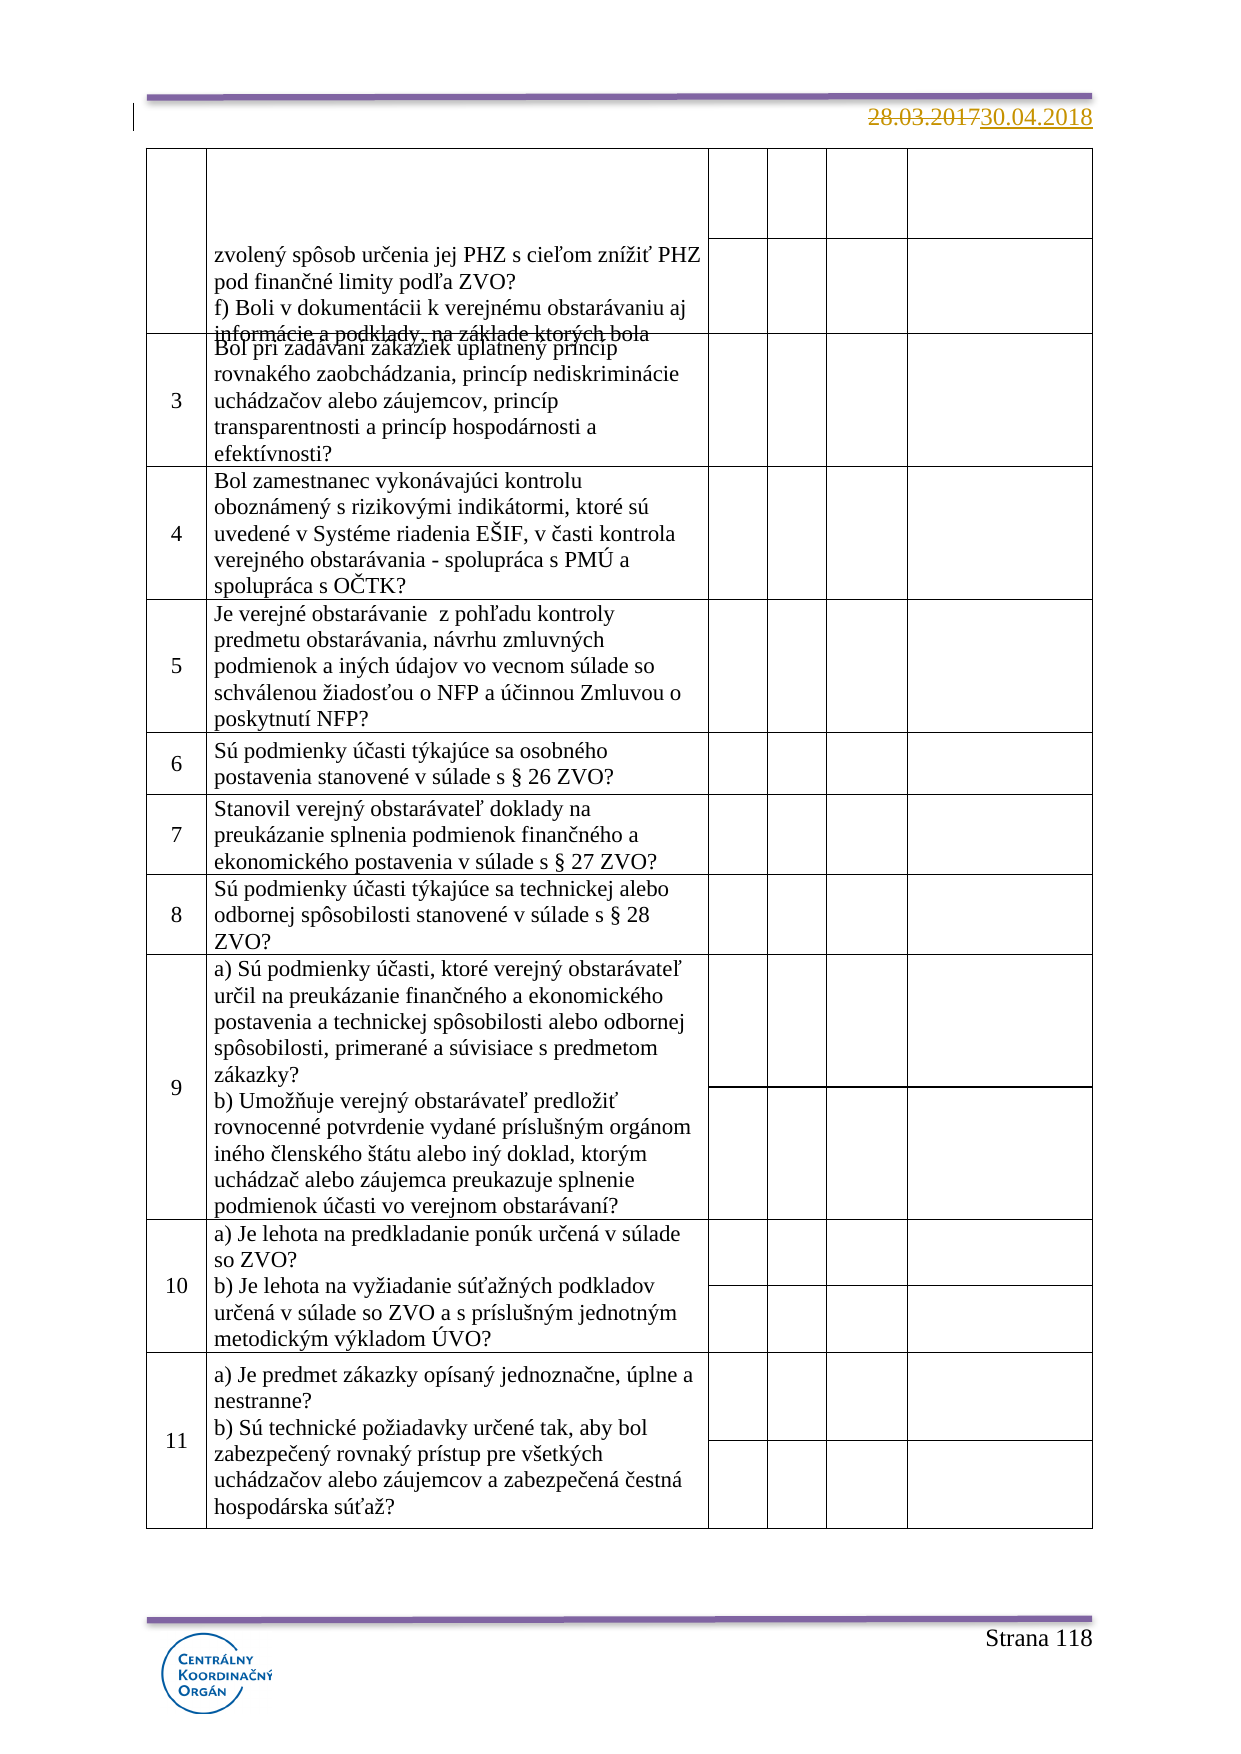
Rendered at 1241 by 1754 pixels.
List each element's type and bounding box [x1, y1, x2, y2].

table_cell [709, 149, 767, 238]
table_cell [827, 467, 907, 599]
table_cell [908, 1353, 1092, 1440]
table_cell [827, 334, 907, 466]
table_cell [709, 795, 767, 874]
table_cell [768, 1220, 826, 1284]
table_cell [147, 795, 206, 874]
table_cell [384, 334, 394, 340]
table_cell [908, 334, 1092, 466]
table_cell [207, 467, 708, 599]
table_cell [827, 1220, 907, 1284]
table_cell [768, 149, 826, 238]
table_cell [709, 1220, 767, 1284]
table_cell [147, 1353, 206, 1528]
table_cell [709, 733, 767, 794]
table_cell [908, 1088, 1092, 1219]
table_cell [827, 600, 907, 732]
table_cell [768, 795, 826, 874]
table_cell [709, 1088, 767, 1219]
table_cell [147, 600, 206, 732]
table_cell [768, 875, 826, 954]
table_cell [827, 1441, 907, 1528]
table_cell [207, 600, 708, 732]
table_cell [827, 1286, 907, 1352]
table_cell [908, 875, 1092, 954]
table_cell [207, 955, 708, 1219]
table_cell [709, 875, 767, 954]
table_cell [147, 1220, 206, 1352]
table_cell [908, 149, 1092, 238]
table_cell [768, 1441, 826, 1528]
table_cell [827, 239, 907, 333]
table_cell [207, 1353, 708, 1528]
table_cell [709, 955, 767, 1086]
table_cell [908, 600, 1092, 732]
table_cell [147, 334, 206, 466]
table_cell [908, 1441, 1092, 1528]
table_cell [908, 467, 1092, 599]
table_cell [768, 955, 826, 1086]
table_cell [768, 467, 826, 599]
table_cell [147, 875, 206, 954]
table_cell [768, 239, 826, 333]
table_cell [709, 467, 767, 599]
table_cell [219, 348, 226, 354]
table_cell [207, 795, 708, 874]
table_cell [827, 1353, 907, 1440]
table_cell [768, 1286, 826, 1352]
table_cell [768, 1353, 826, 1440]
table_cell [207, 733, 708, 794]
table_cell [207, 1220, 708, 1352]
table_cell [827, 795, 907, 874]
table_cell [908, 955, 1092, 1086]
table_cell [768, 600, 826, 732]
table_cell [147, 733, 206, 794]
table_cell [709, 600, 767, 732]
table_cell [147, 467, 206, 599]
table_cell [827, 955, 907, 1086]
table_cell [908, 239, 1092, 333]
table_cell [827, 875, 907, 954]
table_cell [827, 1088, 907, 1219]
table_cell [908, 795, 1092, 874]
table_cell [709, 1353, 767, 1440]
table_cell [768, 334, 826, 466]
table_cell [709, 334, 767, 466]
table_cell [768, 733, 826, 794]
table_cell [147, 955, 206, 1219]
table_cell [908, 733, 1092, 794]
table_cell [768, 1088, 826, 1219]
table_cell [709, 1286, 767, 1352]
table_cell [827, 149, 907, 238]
picture [159, 1631, 272, 1713]
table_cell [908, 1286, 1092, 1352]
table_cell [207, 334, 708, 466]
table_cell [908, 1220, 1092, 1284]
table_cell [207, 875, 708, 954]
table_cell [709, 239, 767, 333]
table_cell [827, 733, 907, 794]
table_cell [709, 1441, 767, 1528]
